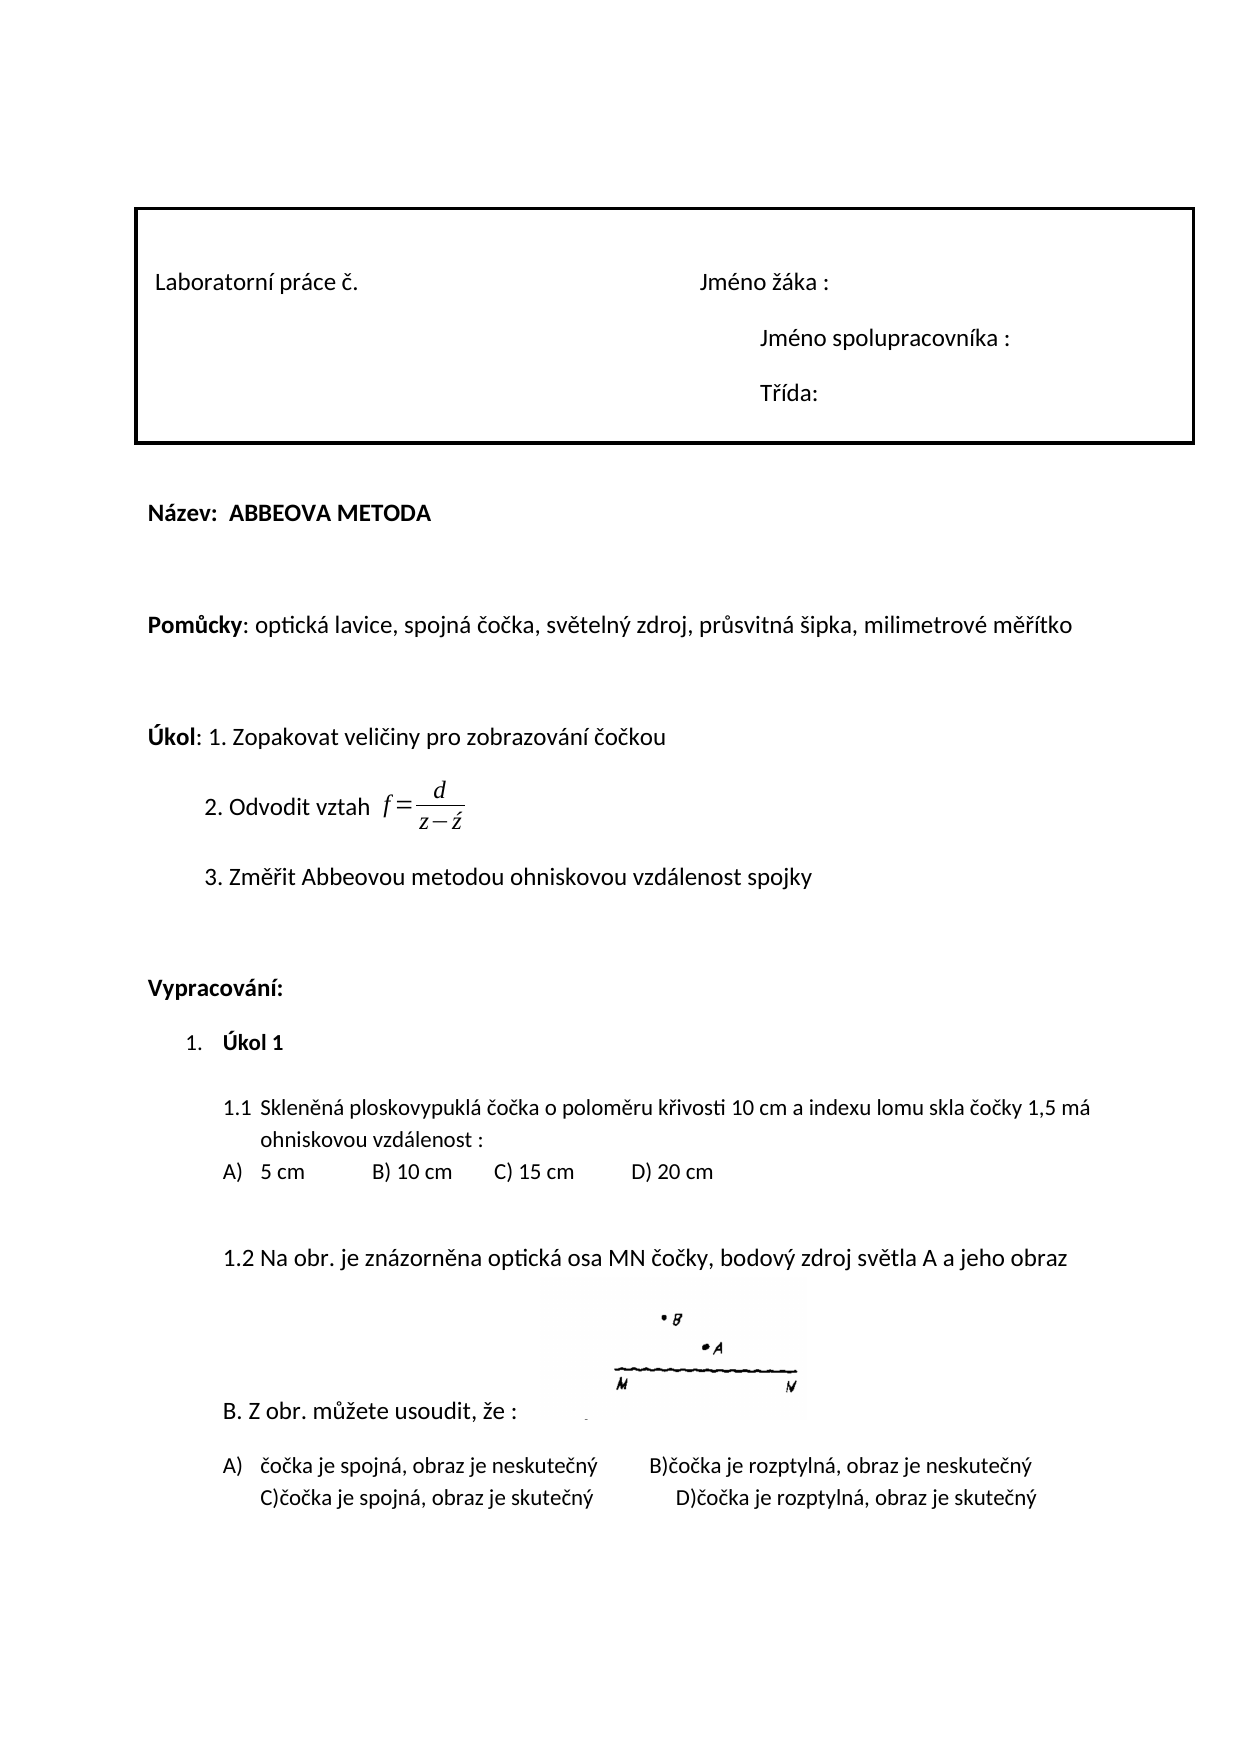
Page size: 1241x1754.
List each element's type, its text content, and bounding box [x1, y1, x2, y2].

list 5 cm B) 10 cm C) 15 cm D) 20 cm [223, 1157, 1093, 1185]
text Vypracování: [148, 973, 1093, 1003]
table_header Laboratorní práce č. Jméno žáka : Jméno spolupracovníka : Třída: [138, 210, 1192, 441]
picture [541, 1278, 807, 1419]
text Pomůcky: optická lavice, spojná čočka, světelný zdroj, průsvitná šipka, milimetrové měřítko [148, 609, 1093, 640]
list Úkol 1 [185, 1028, 1093, 1056]
text 2. Odvodit vztah [148, 777, 1093, 836]
text 1.2 Na obr. je znázorněna optická osa MN čočky, bodový zdroj světla A a jeho obraz B. Z obr. můžete usoudit, že : [223, 1242, 1093, 1426]
text Úkol: 1. Zopakovat veličiny pro zobrazování čočkou [148, 721, 1093, 751]
list čočka je spojná, obraz je neskutečný B)čočka je rozptylná, obraz je neskutečný C)čočka je spojná, obraz je skutečný D)čočka je rozptylná, obraz je skutečný [223, 1451, 1093, 1512]
list Skleněná ploskovypuklá čočka o poloměru křivosti 10 cm a indexu lomu skla čočky 1,5 má ohniskovou vzdálenost : [223, 1093, 1093, 1153]
text 3. Změřit Abbeovou metodou ohniskovou vzdálenost spojky [148, 861, 1093, 891]
text Název: ABBEOVA METODA [148, 497, 1093, 528]
